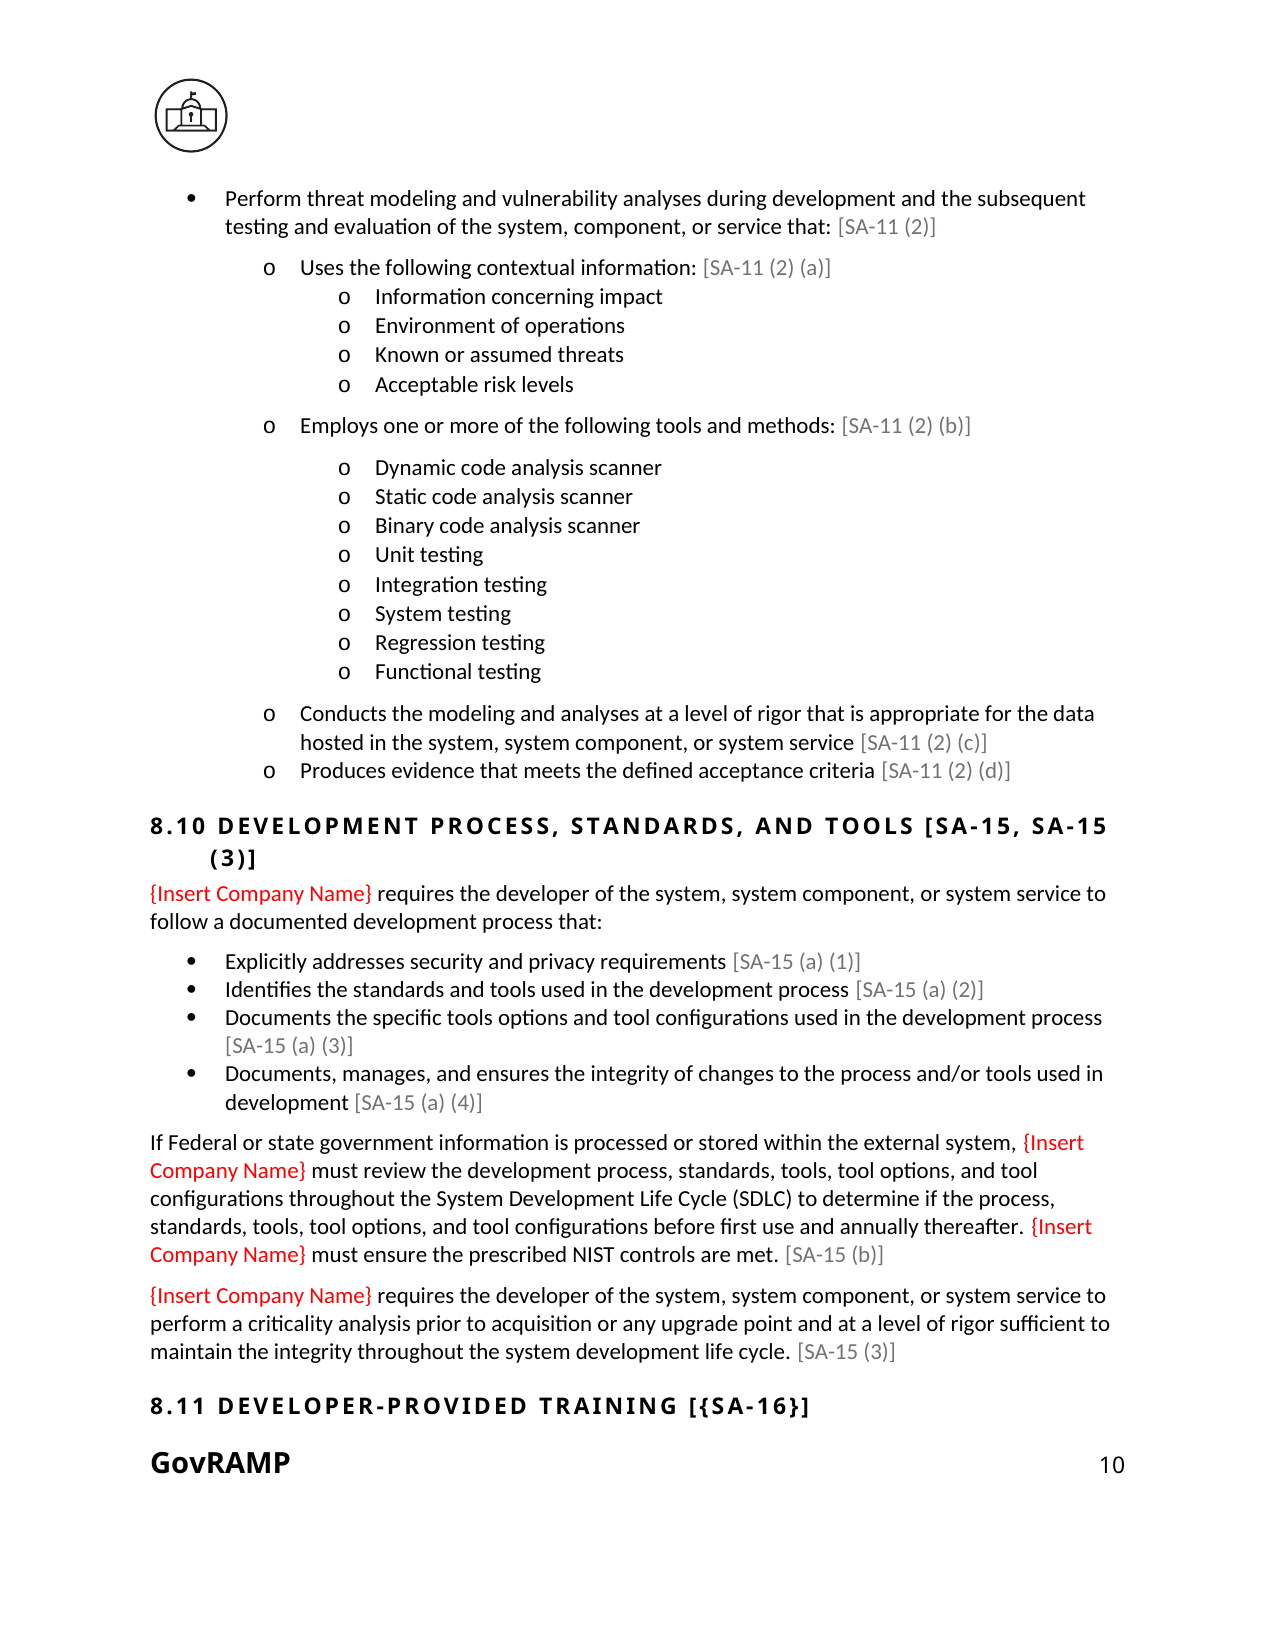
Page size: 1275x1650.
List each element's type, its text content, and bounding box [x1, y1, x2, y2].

text {Insert Company Name} requires the developer of the system, system component, or system service to follow a documented development process that: [150, 879, 1125, 935]
list Dynamic code analysis scanner [337, 453, 1125, 482]
list Uses the following contextual information: [SA-11 (2) (a)] [262, 253, 1125, 282]
list Documents, manages, and ensures the integrity of changes to the process and/or tools used in development [SA-15 (a) (4)] [187, 1059, 1125, 1116]
list Static code analysis scanner [337, 482, 1125, 511]
list Information concerning impact [337, 282, 1125, 311]
picture [150, 75, 232, 157]
list Regression testing [337, 628, 1125, 657]
list Conducts the modeling and analyses at a level of rigor that is appropriate for the data hosted in the system, system component, or system service [SA-11 (2) (c)] [262, 699, 1125, 756]
list Documents the specific tools options and tool configurations used in the development process [SA-15 (a) (3)] [187, 1003, 1125, 1059]
list Identifies the standards and tools used in the development process [SA-15 (a) (2)] [187, 976, 1125, 1003]
list Environment of operations [337, 311, 1125, 341]
text If Federal or state government information is processed or stored within the external system, {Insert Company Name} must review the development process, standards, tools, tool options, and tool configurations throughout the System Development Life Cycle (SDLC) to determine if the process, standards, tools, tool options, and tool configurations before first use and annually thereafter. {Insert Company Name} must ensure the prescribed NIST controls are met. [SA-15 (b)] [150, 1128, 1125, 1268]
list Binary code analysis scanner [337, 511, 1125, 541]
list Functional testing [337, 657, 1125, 686]
text 8.10 Development Process, Standards, and Tools [SA-15, SA-15 (3)] [150, 810, 1125, 873]
list Explicitly addresses security and privacy requirements [SA-15 (a) (1)] [187, 947, 1125, 976]
text {Insert Company Name} requires the developer of the system, system component, or system service to perform a criticality analysis prior to acquisition or any upgrade point and at a level of rigor sufficient to maintain the integrity throughout the system development life cycle. [SA-15 (3)] [150, 1281, 1125, 1365]
list Known or assumed threats [337, 341, 1125, 370]
text 8.11 Developer-Provided Training [{SA-16}] [150, 1390, 1125, 1421]
list Acceptable risk levels [337, 370, 1125, 399]
list Produces evidence that meets the defined acceptance criteria [SA-11 (2) (d)] [262, 756, 1125, 785]
list Integration testing [337, 570, 1125, 599]
list Unit testing [337, 541, 1125, 570]
list Employs one or more of the following tools and methods: [SA-11 (2) (b)] [262, 411, 1125, 441]
list System testing [337, 599, 1125, 628]
list Perform threat modeling and vulnerability analyses during development and the subsequent testing and evaluation of the system, component, or service that: [SA-11 (2)] [187, 184, 1125, 241]
